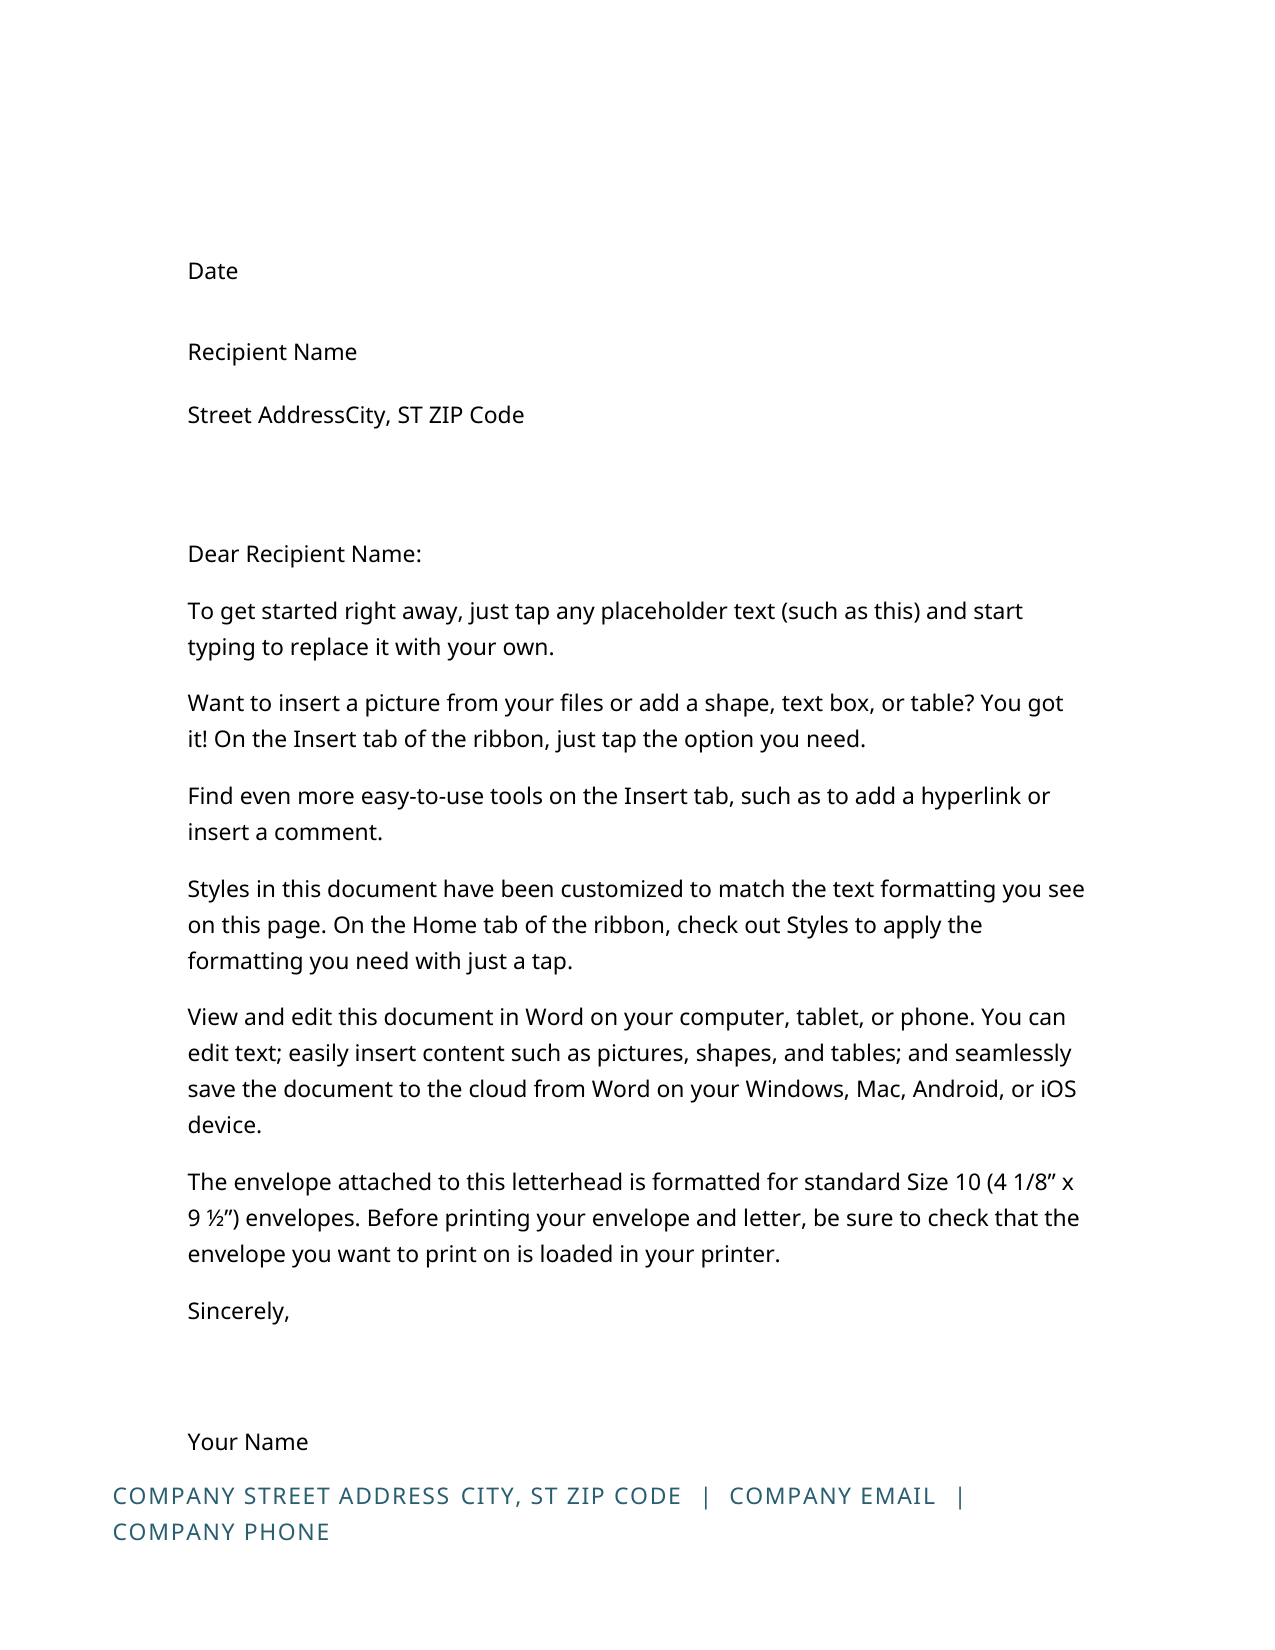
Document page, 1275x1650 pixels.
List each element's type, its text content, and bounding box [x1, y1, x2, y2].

text Dear : [187, 538, 1087, 569]
